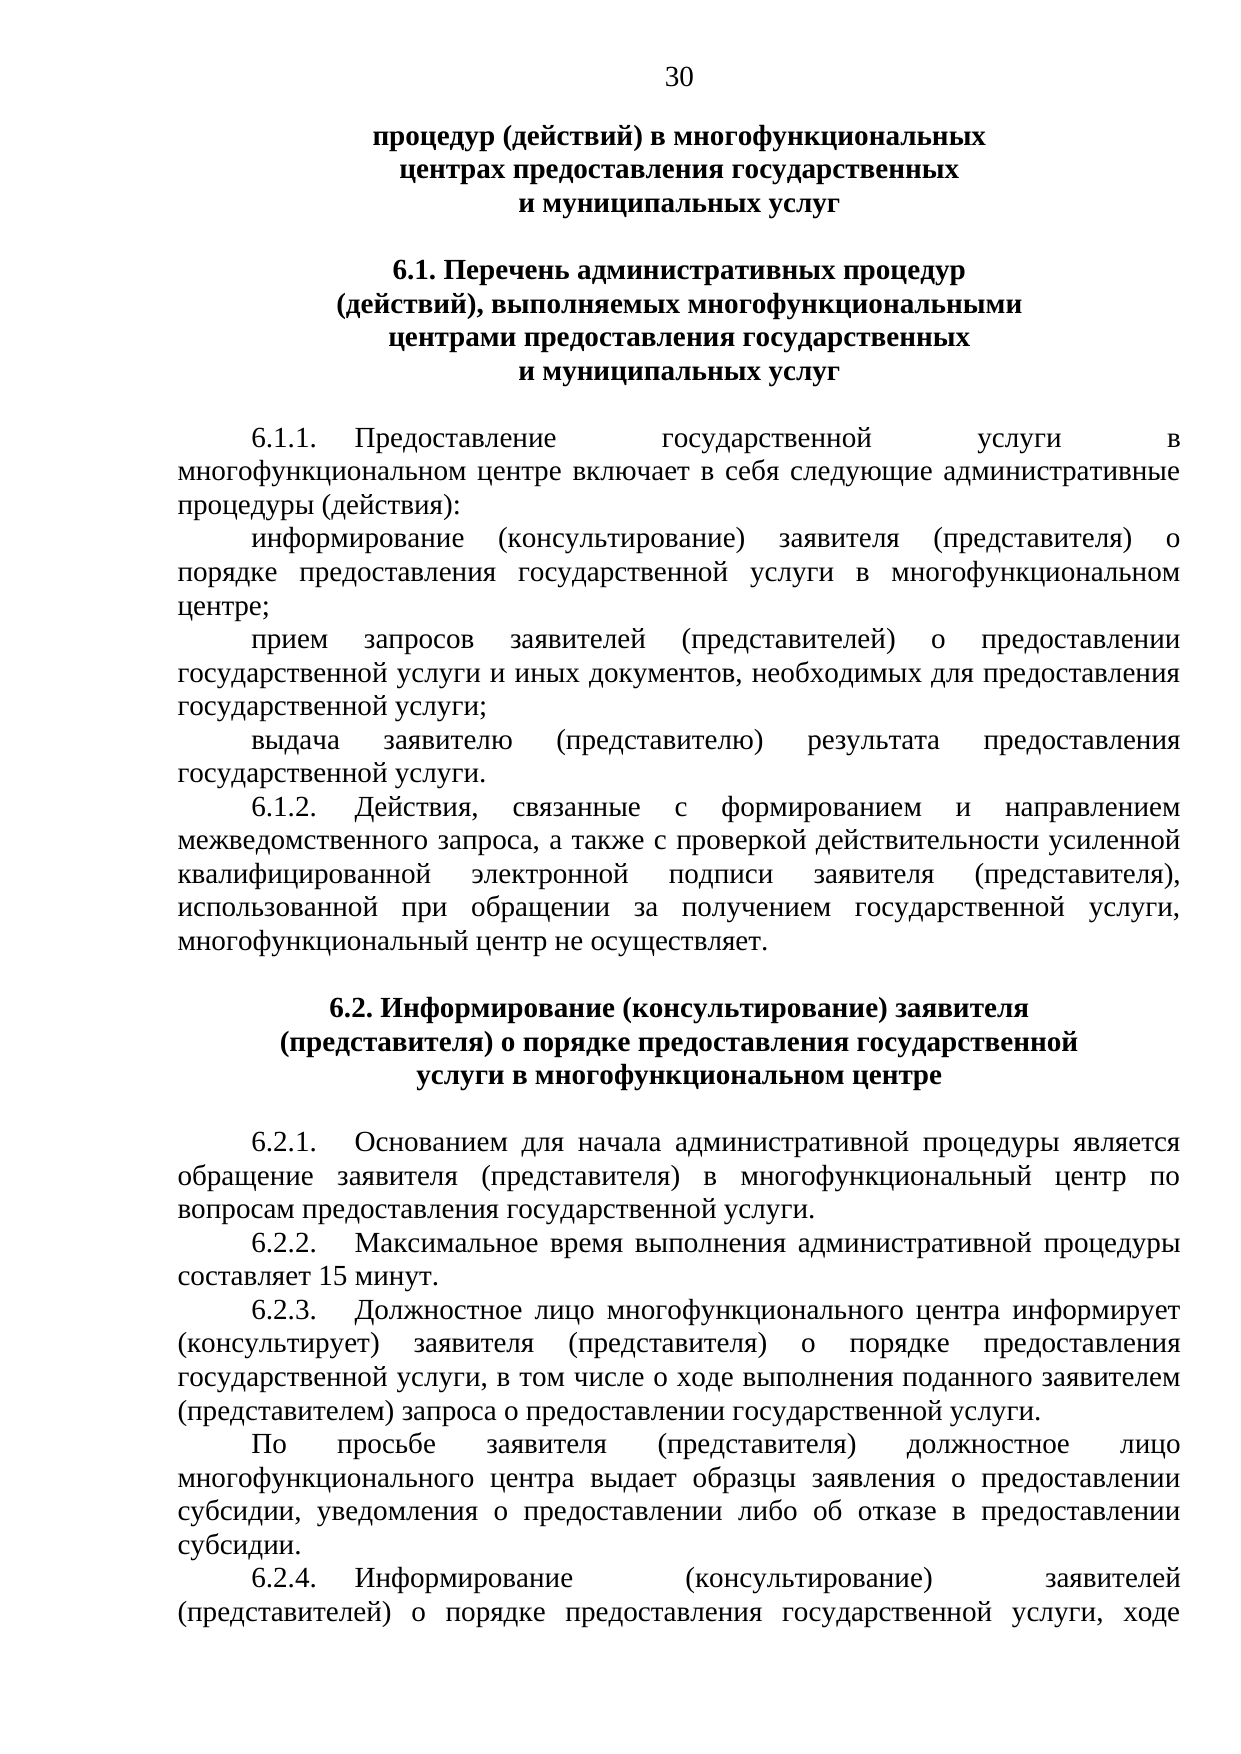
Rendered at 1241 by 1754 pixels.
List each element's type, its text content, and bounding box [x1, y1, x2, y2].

text 6.1. Перечень административных процедур [177, 252, 1181, 286]
text (действий), выполняемых многофункциональными [177, 286, 1181, 319]
text 6.1.2. Действия, связанные с формированием и направлением межведомственного запроса, а также с проверкой действительности усиленной квалифицированной электронной подписи заявителя (представителя), использованной при обращении за получением государственной услуги, многофункциональный центр не осуществляет. [177, 789, 1181, 957]
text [177, 1560, 1181, 1627]
text и муниципальных услуг [177, 353, 1181, 386]
text и муниципальных услуг [177, 185, 1181, 219]
text выдача заявителю (представителю) результата предоставления государственной услуги. [177, 722, 1181, 789]
text По просьбе заявителя (представителя) должностное лицо многофункционального центра выдает образцы заявления о предоставлении субсидии, уведомления о предоставлении либо об отказе в предоставлении субсидии. [177, 1426, 1181, 1560]
text прием запросов заявителей (представителей) о предоставлении государственной услуги и иных документов, необходимых для предоставления государственной услуги; [177, 621, 1181, 722]
text 6.1.1. Предоставление государственной услуги в многофункциональном центре включает в себя следующие административные процедуры (действия): [177, 420, 1181, 521]
text центрах предоставления государственных [177, 152, 1181, 185]
text информирование (консультирование) заявителя (представителя) о порядке предоставления государственной услуги в многофункциональном центре; [177, 521, 1181, 621]
text 6.2. Информирование (консультирование) заявителя [177, 990, 1181, 1024]
text центрами предоставления государственных [177, 319, 1181, 353]
text (представителя) о порядке предоставления государственной [177, 1024, 1181, 1057]
text услуги в многофункциональном центре [177, 1057, 1181, 1091]
text 6.2.1. Основанием для начала административной процедуры является обращение заявителя (представителя) в многофункциональный центр по вопросам предоставления государственной услуги. [177, 1124, 1181, 1225]
text 6.2.3. Должностное лицо многофункционального центра информирует (консультирует) заявителя (представителя) о порядке предоставления государственной услуги, в том числе о ходе выполнения поданного заявителем (представителем) запроса о предоставлении государственной услуги. [177, 1292, 1181, 1426]
text 6.2.2. Максимальное время выполнения административной процедуры составляет 15 минут. [177, 1225, 1181, 1292]
text процедур (действий) в многофункциональных [177, 118, 1181, 152]
